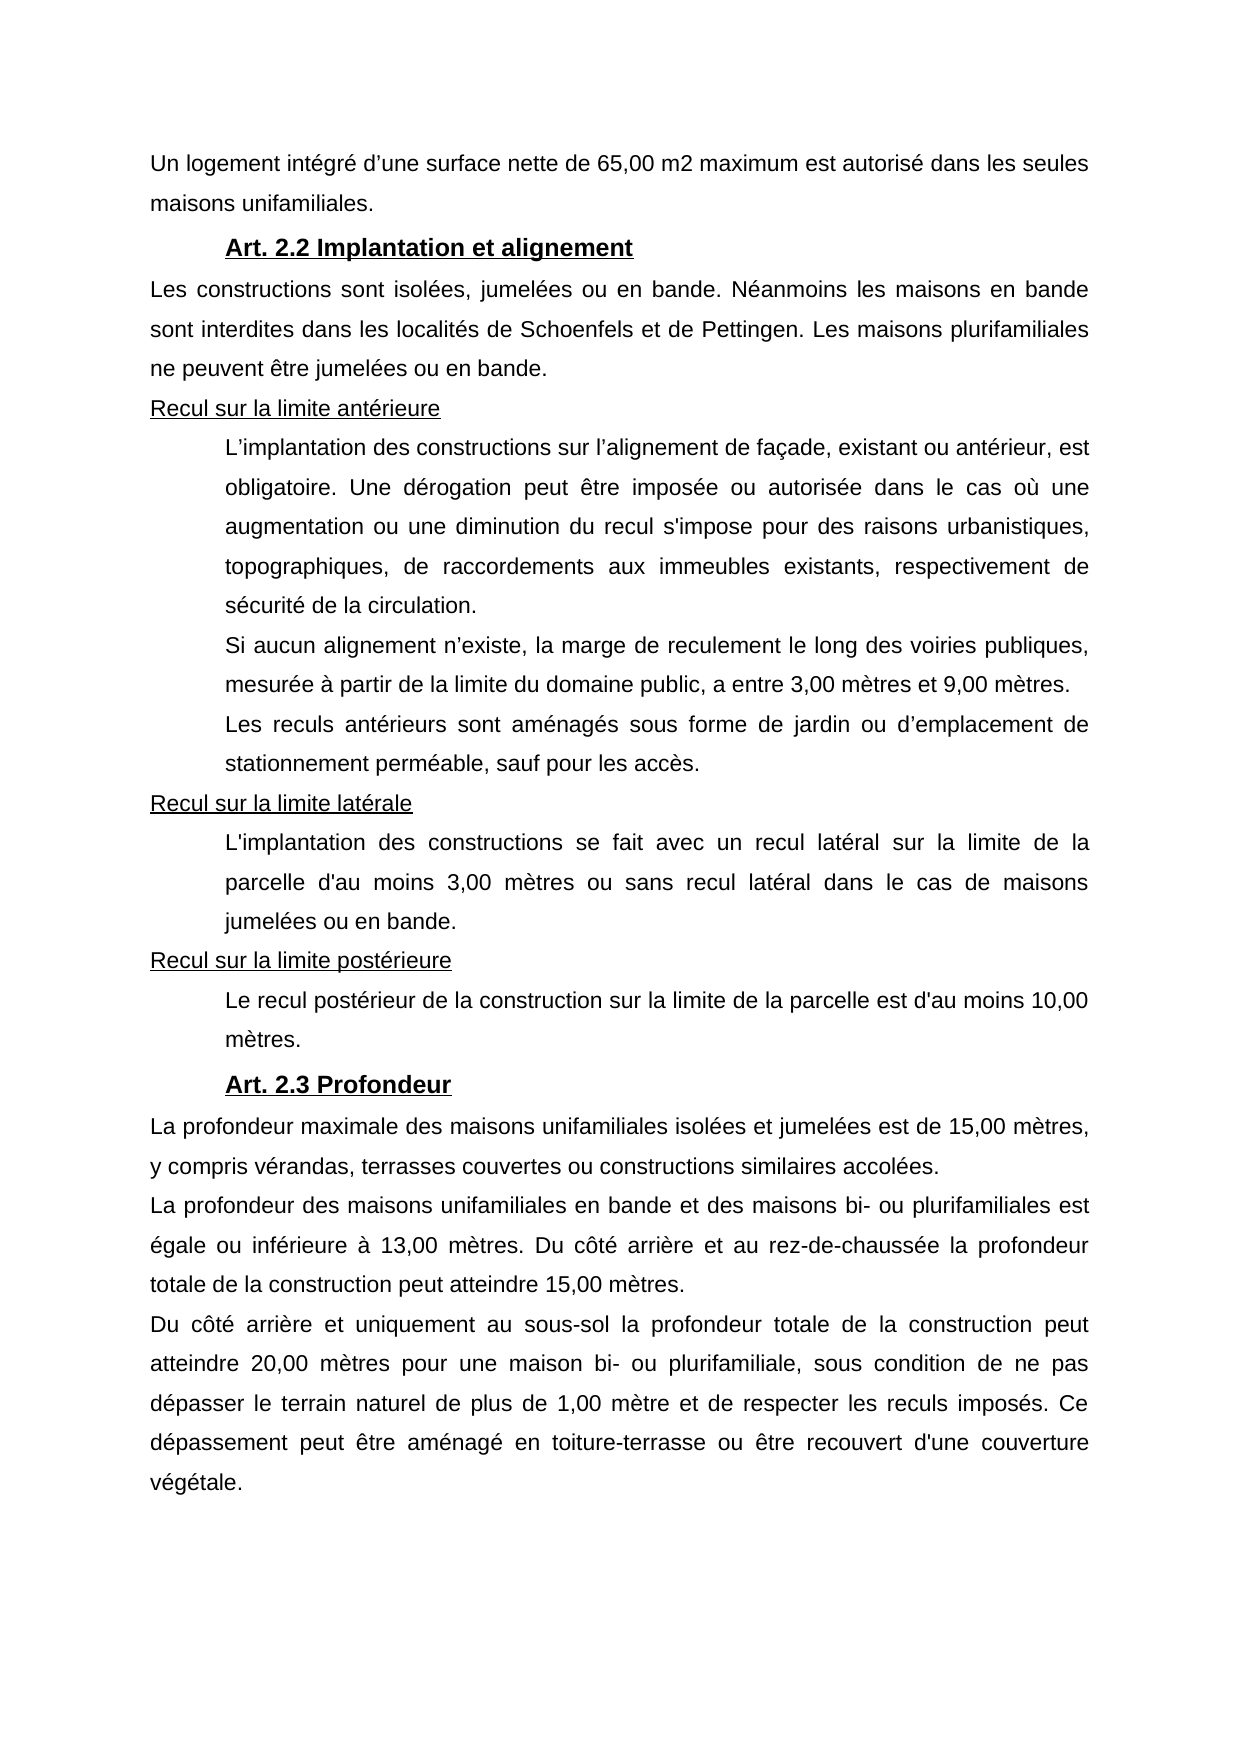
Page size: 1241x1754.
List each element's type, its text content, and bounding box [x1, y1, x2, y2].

text La profondeur maximale des maisons unifamiliales isolées et jumelées est de 15,00 mètres, y compris vérandas, terrasses couvertes ou constructions similaires accolées. [150, 1113, 1090, 1179]
text Recul sur la limite antérieure [150, 395, 1090, 421]
text Les reculs antérieurs sont aménagés sous forme de jardin ou d’emplacement de stationnement perméable, sauf pour les accès. [225, 711, 1090, 776]
text L'implantation des constructions se fait avec un recul latéral sur la limite de la parcelle d'au moins 3,00 mètres ou sans recul latéral dans le cas de maisons jumelées ou en bande. [225, 829, 1090, 934]
text L’implantation des constructions sur l’alignement de façade, existant ou antérieur, est obligatoire. Une dérogation peut être imposée ou autorisée dans le cas où une augmentation ou une diminution du recul s'impose pour des raisons urbanistiques, topographiques, de raccordements aux immeubles existants, respectivement de sécurité de la circulation. [225, 434, 1090, 618]
text La profondeur des maisons unifamiliales en bande et des maisons bi- ou plurifamiliales est égale ou inférieure à 13,00 mètres. Du côté arrière et au rez-de-chaussée la profondeur totale de la construction peut atteindre 15,00 mètres. [150, 1192, 1090, 1297]
text Un logement intégré d’une surface nette de 65,00 m2 maximum est autorisé dans les seules maisons unifamiliales. [150, 150, 1090, 216]
text Si aucun alignement n’existe, la marge de reculement le long des voiries publiques, mesurée à partir de la limite du domaine public, a entre 3,00 mètres et 9,00 mètres. [225, 632, 1090, 697]
subtitle Art. 2.3 Profondeur [225, 1070, 1090, 1099]
text Recul sur la limite postérieure [150, 947, 1090, 974]
text Recul sur la limite latérale [150, 789, 1090, 816]
text Le recul postérieur de la construction sur la limite de la parcelle est d'au moins 10,00 mètres. [225, 987, 1090, 1053]
text Les constructions sont isolées, jumelées ou en bande. Néanmoins les maisons en bande sont interdites dans les localités de Schoenfels et de Pettingen. Les maisons plurifamiliales ne peuvent être jumelées ou en bande. [150, 276, 1090, 382]
text Du côté arrière et uniquement au sous-sol la profondeur totale de la construction peut atteindre 20,00 mètres pour une maison bi- ou plurifamiliale, sous condition de ne pas dépasser le terrain naturel de plus de 1,00 mètre et de respecter les reculs imposés. Ce dépassement peut être aménagé en toiture-terrasse ou être recouvert d'une couverture végétale. [150, 1311, 1090, 1495]
subtitle Art. 2.2 Implantation et alignement [225, 233, 1090, 262]
